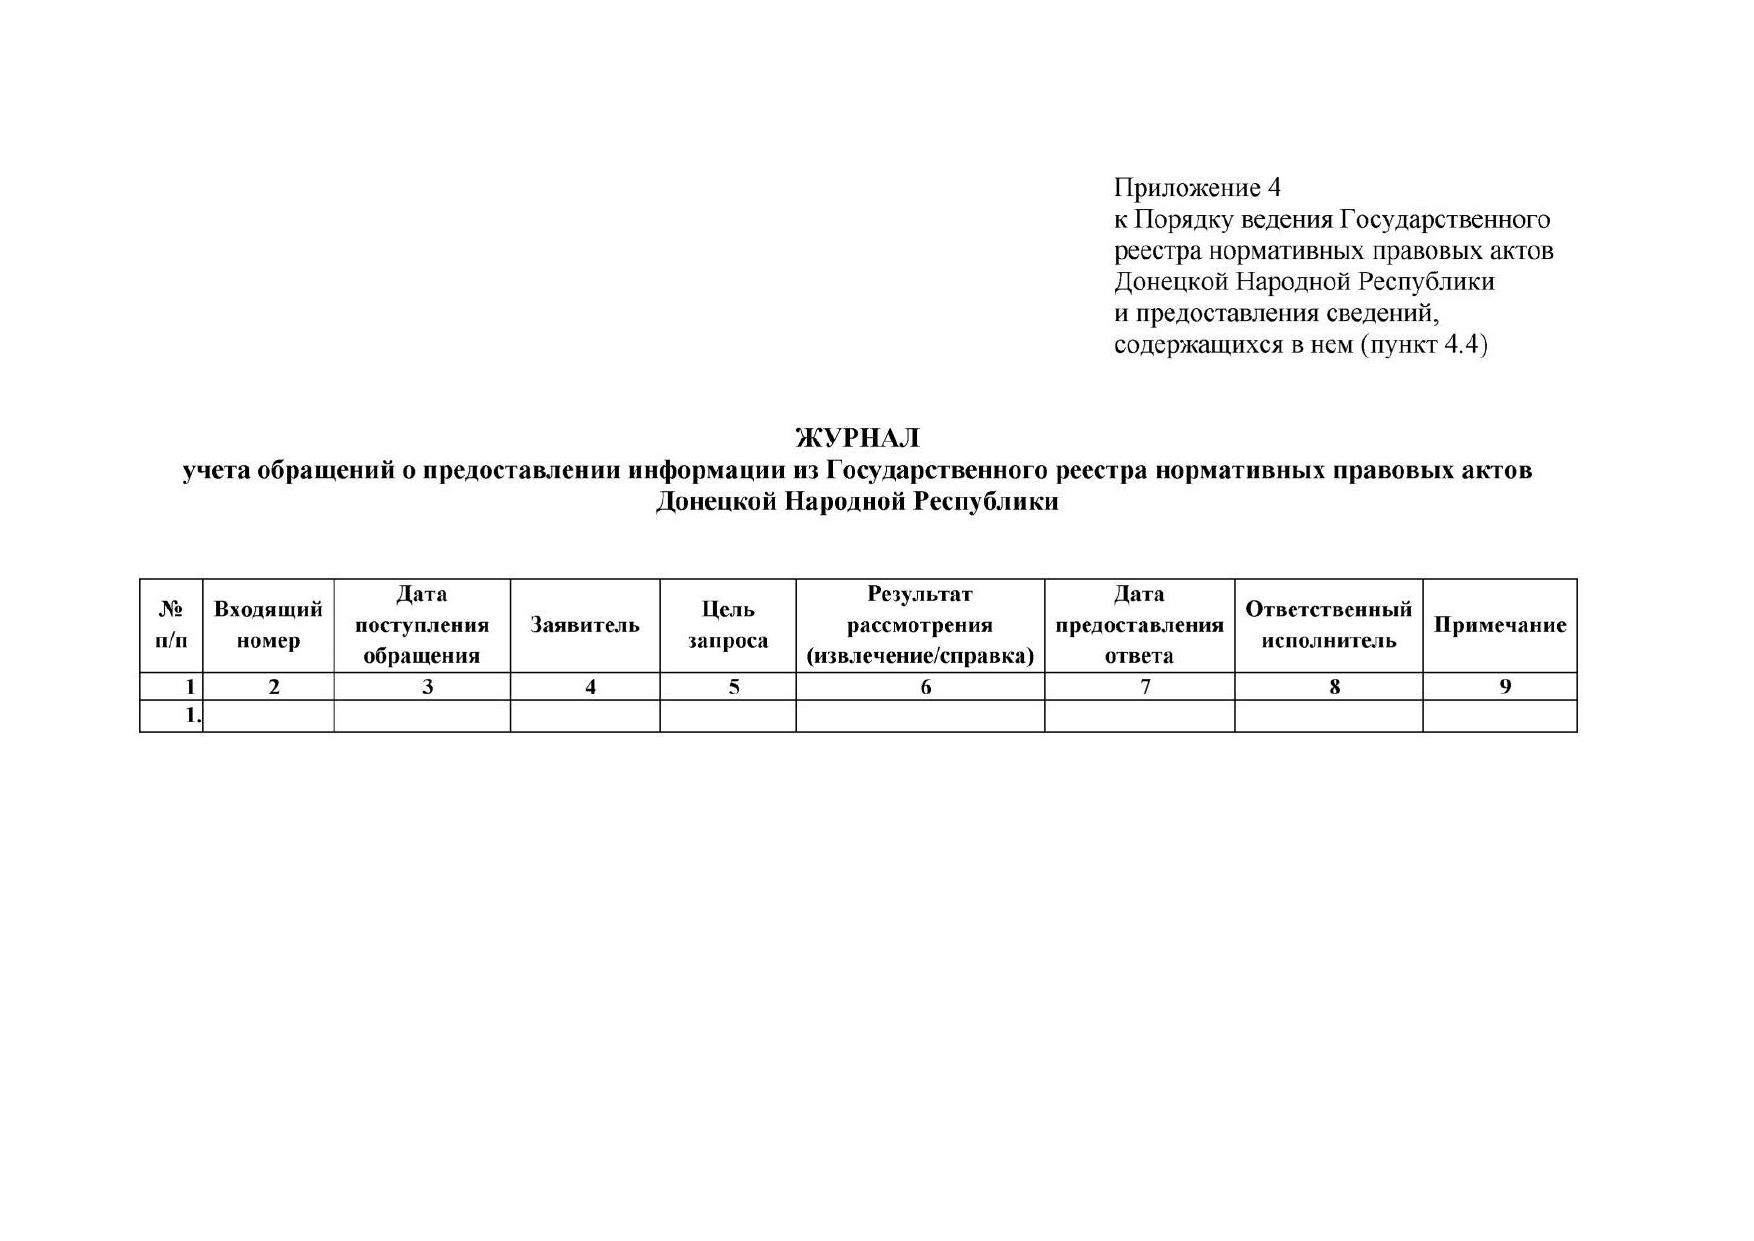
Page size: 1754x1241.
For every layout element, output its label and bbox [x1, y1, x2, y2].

picture [88, 147, 1622, 834]
